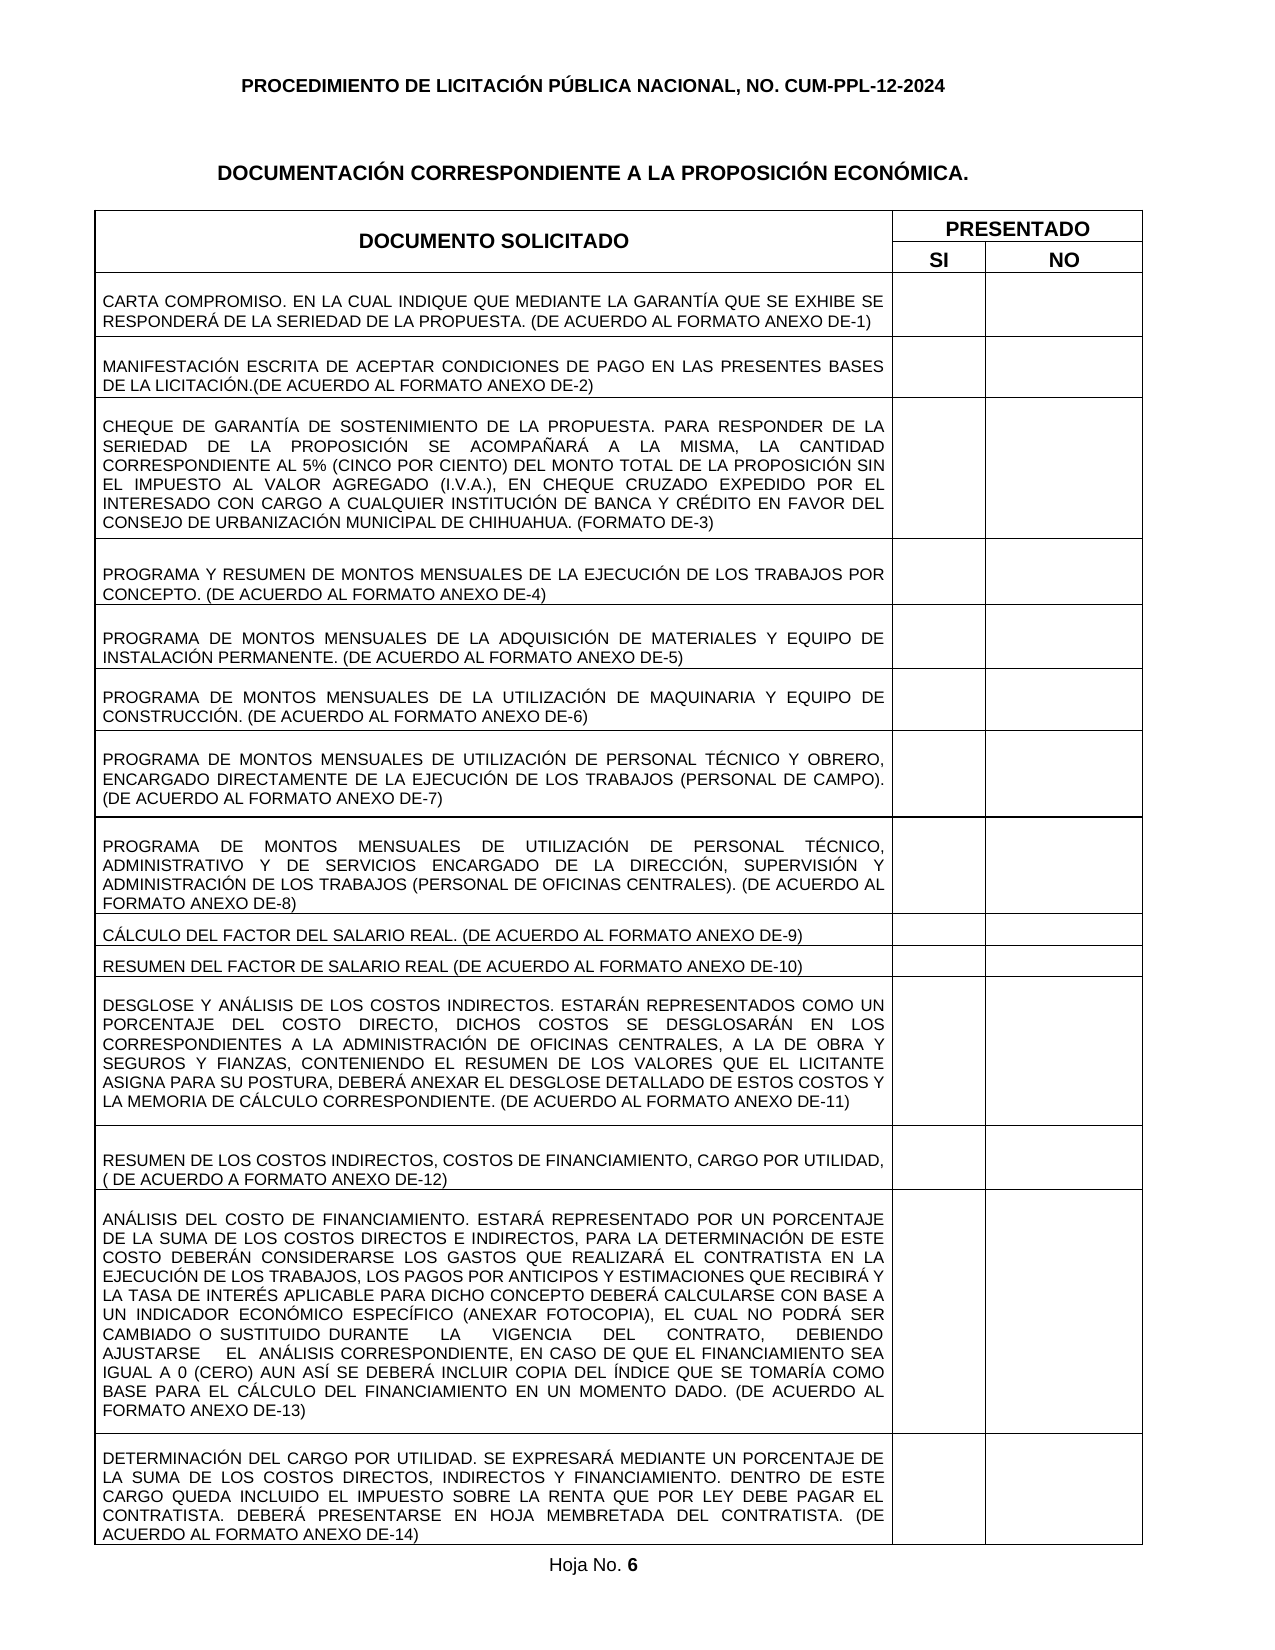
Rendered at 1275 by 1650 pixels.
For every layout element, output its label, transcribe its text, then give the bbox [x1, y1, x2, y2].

table_cell [986, 818, 1142, 913]
table_cell [986, 539, 1142, 603]
table_cell PROGRAMA DE MONTOS MENSUALES DE UTILIZACIÓN DE PERSONAL TÉCNICO Y OBRERO, ENCARGADO DIRECTAMENTE DE LA EJECUCIÓN DE LOS TRABAJOS (PERSONAL DE CAMPO). (DE ACUERDO AL FORMATO ANEXO DE-7) [96, 731, 892, 816]
table_cell [986, 946, 1142, 976]
table_cell PROGRAMA DE MONTOS MENSUALES DE LA ADQUISICIÓN DE MATERIALES Y EQUIPO DE INSTALACIÓN PERMANENTE. (DE ACUERDO AL FORMATO ANEXO DE-5) [96, 605, 892, 667]
table_cell [893, 669, 985, 730]
table_cell [986, 1190, 1142, 1433]
table_cell [986, 273, 1142, 336]
table_cell [986, 977, 1142, 1125]
table_cell [893, 605, 985, 667]
table_cell MANIFESTACIÓN ESCRITA DE ACEPTAR CONDICIONES DE PAGO EN LAS PRESENTES BASES DE LA LICITACIÓN.(DE ACUERDO AL FORMATO ANEXO DE-2) [96, 337, 892, 397]
table_cell [893, 914, 985, 944]
table_cell CÁLCULO DEL FACTOR DEL SALARIO REAL. (DE ACUERDO AL FORMATO ANEXO DE-9) [96, 914, 892, 944]
table_cell CHEQUE DE GARANTÍA DE SOSTENIMIENTO DE LA PROPUESTA. PARA RESPONDER DE LA SERIEDAD DE LA PROPOSICIÓN SE ACOMPAÑARÁ A LA MISMA, LA CANTIDAD CORRESPONDIENTE AL 5% (CINCO POR CIENTO) DEL MONTO TOTAL DE LA PROPOSICIÓN SIN EL IMPUESTO AL VALOR AGREGADO (I.V.A.), EN CHEQUE CRUZADO EXPEDIDO POR EL INTERESADO CON CARGO A CUALQUIER INSTITUCIÓN DE BANCA Y CRÉDITO EN FAVOR DEL CONSEJO DE URBANIZACIÓN MUNICIPAL DE CHIHUAHUA. (FORMATO DE-3) [96, 398, 892, 538]
table_cell [986, 1434, 1142, 1544]
table_cell PROGRAMA DE MONTOS MENSUALES DE UTILIZACIÓN DE PERSONAL TÉCNICO, ADMINISTRATIVO Y DE SERVICIOS ENCARGADO DE LA DIRECCIÓN, SUPERVISIÓN Y ADMINISTRACIÓN DE LOS TRABAJOS (PERSONAL DE OFICINAS CENTRALES). (DE ACUERDO AL FORMATO ANEXO DE-8) [96, 818, 892, 913]
table_cell PROGRAMA Y RESUMEN DE MONTOS MENSUALES DE LA EJECUCIÓN DE LOS TRABAJOS POR CONCEPTO. (DE ACUERDO AL FORMATO ANEXO DE-4) [96, 539, 892, 603]
table_cell [893, 539, 985, 603]
table_cell [893, 818, 985, 913]
table_cell PROGRAMA DE MONTOS MENSUALES DE LA UTILIZACIÓN DE MAQUINARIA Y EQUIPO DE CONSTRUCCIÓN. (DE ACUERDO AL FORMATO ANEXO DE-6) [96, 669, 892, 730]
table_cell [893, 977, 985, 1125]
table_cell CARTA COMPROMISO. EN LA CUAL INDIQUE QUE MEDIANTE LA GARANTÍA QUE SE EXHIBE SE RESPONDERÁ DE LA SERIEDAD DE LA PROPUESTA. (DE ACUERDO AL FORMATO ANEXO DE-1) [96, 273, 892, 336]
table_header PRESENTADO [893, 211, 1142, 241]
table_cell [986, 398, 1142, 538]
table_cell DESGLOSE Y ANÁLISIS DE LOS COSTOS INDIRECTOS. ESTARÁN REPRESENTADOS COMO UN PORCENTAJE DEL COSTO DIRECTO, DICHOS COSTOS SE DESGLOSARÁN EN LOS CORRESPONDIENTES A LA ADMINISTRACIÓN DE OFICINAS CENTRALES, A LA DE OBRA Y SEGUROS Y FIANZAS, CONTENIENDO EL RESUMEN DE LOS VALORES QUE EL LICITANTE ASIGNA PARA SU POSTURA, DEBERÁ ANEXAR EL DESGLOSE DETALLADO DE ESTOS COSTOS Y LA MEMORIA DE CÁLCULO CORRESPONDIENTE. (DE ACUERDO AL FORMATO ANEXO DE-11) [96, 977, 892, 1125]
text DOCUMENTACIÓN CORRESPONDIENTE A LA PROPOSICIÓN ECONÓMICA. [89, 161, 1098, 185]
table_cell ANÁLISIS DEL COSTO DE FINANCIAMIENTO. ESTARÁ REPRESENTADO POR UN PORCENTAJE DE LA SUMA DE LOS COSTOS DIRECTOS E INDIRECTOS, PARA LA DETERMINACIÓN DE ESTE COSTO DEBERÁN CONSIDERARSE LOS GASTOS QUE REALIZARÁ EL CONTRATISTA EN LA EJECUCIÓN DE LOS TRABAJOS, LOS PAGOS POR ANTICIPOS Y ESTIMACIONES QUE RECIBIRÁ Y LA TASA DE INTERÉS APLICABLE PARA DICHO CONCEPTO DEBERÁ CALCULARSE CON BASE A UN INDICADOR ECONÓMICO ESPECÍFICO (ANEXAR FOTOCOPIA), EL CUAL NO PODRÁ SER CAMBIADO O SUSTITUIDO DURANTE LA VIGENCIA DEL CONTRATO, DEBIENDO AJUSTARSE EL ANÁLISIS CORRESPONDIENTE, EN CASO DE QUE EL FINANCIAMIENTO SEA IGUAL A 0 (CERO) AUN ASÍ SE DEBERÁ INCLUIR COPIA DEL ÍNDICE QUE SE TOMARÍA COMO BASE PARA EL CÁLCULO DEL FINANCIAMIENTO EN UN MOMENTO DADO. (DE ACUERDO AL FORMATO ANEXO DE-13) [96, 1190, 892, 1433]
table_cell [893, 731, 985, 816]
table_cell [986, 731, 1142, 816]
table_cell NO [986, 242, 1142, 272]
table_cell [986, 669, 1142, 730]
table_cell DETERMINACIÓN DEL CARGO POR UTILIDAD. SE EXPRESARÁ MEDIANTE UN PORCENTAJE DE LA SUMA DE LOS COSTOS DIRECTOS, INDIRECTOS Y FINANCIAMIENTO. DENTRO DE ESTE CARGO QUEDA INCLUIDO EL IMPUESTO SOBRE LA RENTA QUE POR LEY DEBE PAGAR EL CONTRATISTA. DEBERÁ PRESENTARSE EN HOJA MEMBRETADA DEL CONTRATISTA. (DE ACUERDO AL FORMATO ANEXO DE-14) [96, 1434, 892, 1544]
table_cell [893, 273, 985, 336]
table_cell RESUMEN DE LOS COSTOS INDIRECTOS, COSTOS DE FINANCIAMIENTO, CARGO POR UTILIDAD, ( DE ACUERDO A FORMATO ANEXO DE-12) [96, 1126, 892, 1189]
table_cell SI [893, 242, 985, 272]
table_cell [986, 605, 1142, 667]
table_cell [986, 1126, 1142, 1189]
table_cell [986, 914, 1142, 944]
table_cell [893, 1434, 985, 1544]
table_cell [893, 1126, 985, 1189]
table_cell [893, 398, 985, 538]
table_cell [893, 337, 985, 397]
table_cell [893, 946, 985, 976]
table_cell [986, 337, 1142, 397]
table_header DOCUMENTO SOLICITADO [96, 211, 892, 272]
table_cell [893, 1190, 985, 1433]
table_cell RESUMEN DEL FACTOR DE SALARIO REAL (DE ACUERDO AL FORMATO ANEXO DE-10) [96, 946, 892, 976]
